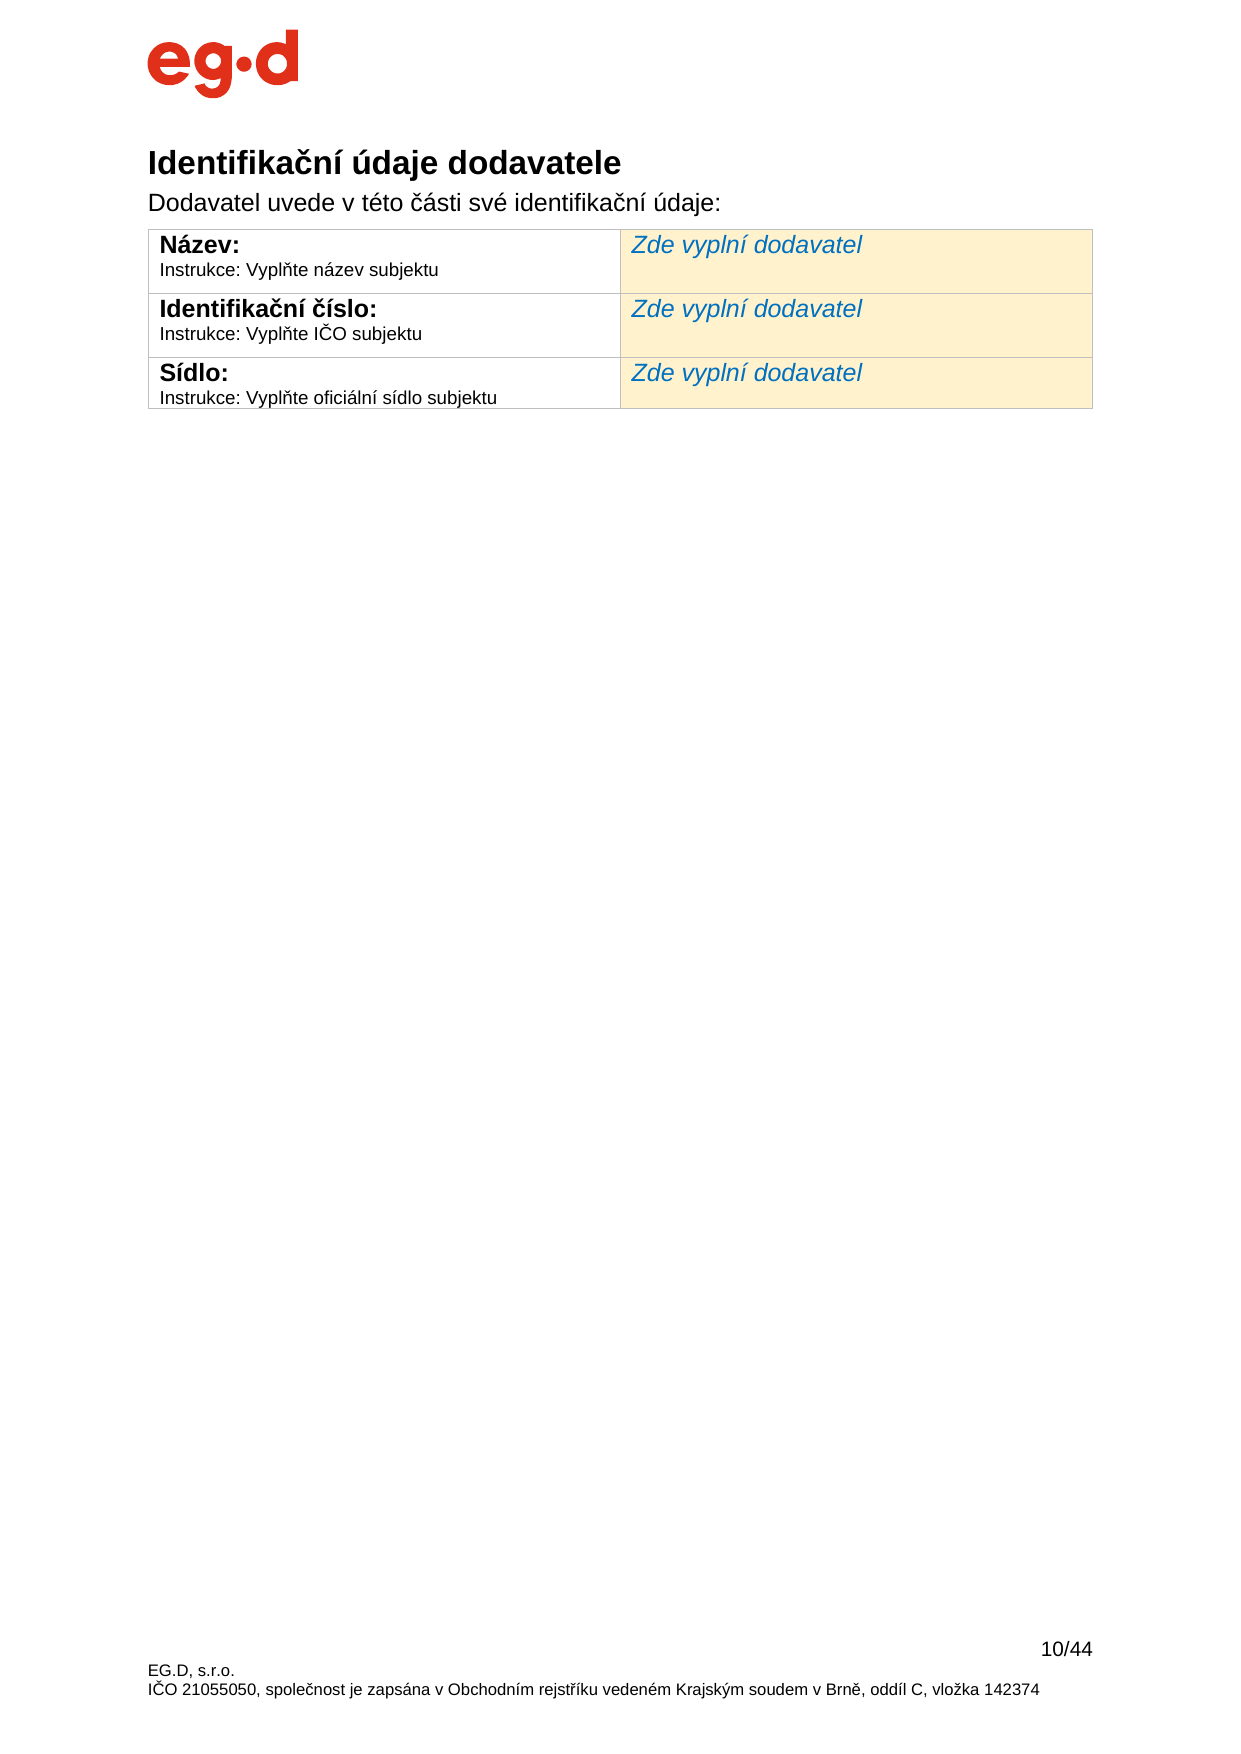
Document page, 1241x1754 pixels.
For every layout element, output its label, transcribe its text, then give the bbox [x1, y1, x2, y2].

table_cell Identifikační číslo: Instrukce: Vyplňte IČO subjektu [149, 294, 620, 357]
table_cell Zde vyplní dodavatel [621, 294, 1092, 357]
table_cell Zde vyplní dodavatel [621, 358, 1092, 408]
table_header Zde vyplní dodavatel [621, 230, 1092, 293]
text Identifikační údaje dodavatele [148, 143, 1093, 182]
table_header Název: Instrukce: Vyplňte název subjektu [149, 230, 620, 293]
text Dodavatel uvede v této části své identifikační údaje: [148, 188, 1093, 217]
table_cell Sídlo: Instrukce: Vyplňte oficiální sídlo subjektu [149, 358, 620, 408]
